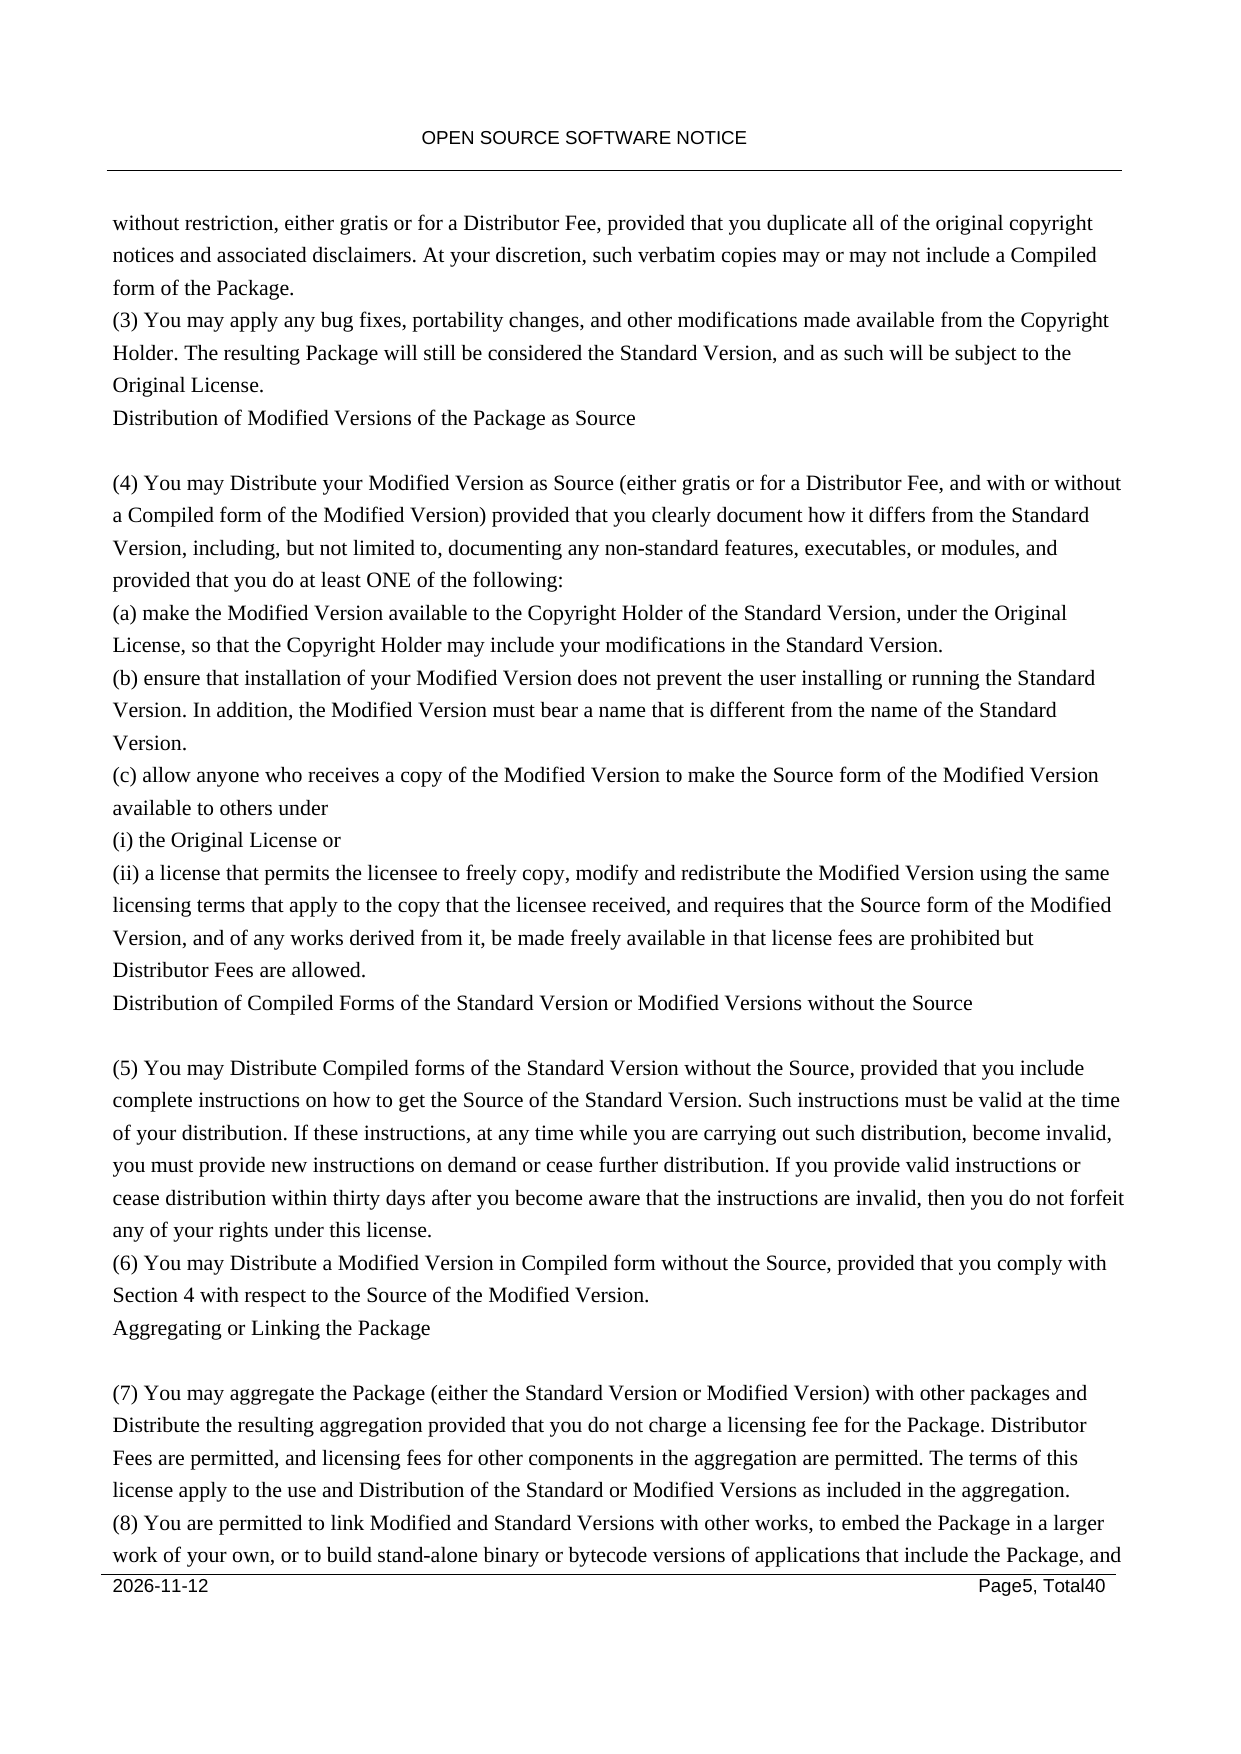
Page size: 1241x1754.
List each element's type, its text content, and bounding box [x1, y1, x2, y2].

text (4) You may Distribute your Modified Version as Source (either gratis or for a Distributor Fee, and with or without a Compiled form of the Modified Version) provided that you clearly document how it differs from the Standard Version, including, but not limited to, documenting any non-standard features, executables, or modules, and provided that you do at least ONE of the following: [112, 466, 1128, 596]
text (a) make the Modified Version available to the Copyright Holder of the Standard Version, under the Original License, so that the Copyright Holder may include your modifications in the Standard Version. [112, 596, 1128, 661]
text (b) ensure that installation of your Modified Version does not prevent the user installing or running the Standard Version. In addition, the Modified Version must bear a name that is different from the name of the Standard Version. [112, 661, 1128, 759]
text Distribution of Compiled Forms of the Standard Version or Modified Versions without the Source [112, 986, 1128, 1019]
text (ii) a license that permits the licensee to freely copy, modify and redistribute the Modified Version using the same licensing terms that apply to the copy that the licensee received, and requires that the Source form of the Modified Version, and of any works derived from it, be made freely available in that license fees are prohibited but Distributor Fees are allowed. [112, 856, 1128, 986]
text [112, 206, 1128, 304]
text (i) the Original License or [112, 824, 1128, 856]
text (5) You may Distribute Compiled forms of the Standard Version without the Source, provided that you include complete instructions on how to get the Source of the Standard Version. Such instructions must be valid at the time of your distribution. If these instructions, at any time while you are carrying out such distribution, become invalid, you must provide new instructions on demand or cease further distribution. If you provide valid instructions or cease distribution within thirty days after you become aware that the instructions are invalid, then you do not forfeit any of your rights under this license. [112, 1051, 1128, 1246]
text (c) allow anyone who receives a copy of the Modified Version to make the Source form of the Modified Version available to others under [112, 759, 1128, 824]
text (3) You may apply any bug fixes, portability changes, and other modifications made available from the Copyright Holder. The resulting Package will still be considered the Standard Version, and as such will be subject to the Original License. [112, 304, 1128, 401]
text (6) You may Distribute a Modified Version in Compiled form without the Source, provided that you comply with Section 4 with respect to the Source of the Modified Version. [112, 1246, 1128, 1311]
text (7) You may aggregate the Package (either the Standard Version or Modified Version) with other packages and Distribute the resulting aggregation provided that you do not charge a licensing fee for the Package. Distributor Fees are permitted, and licensing fees for other components in the aggregation are permitted. The terms of this license apply to the use and Distribution of the Standard or Modified Versions as included in the aggregation. [112, 1376, 1128, 1506]
text Aggregating or Linking the Package [112, 1311, 1128, 1344]
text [112, 1506, 1128, 1571]
text Distribution of Modified Versions of the Package as Source [112, 401, 1128, 434]
